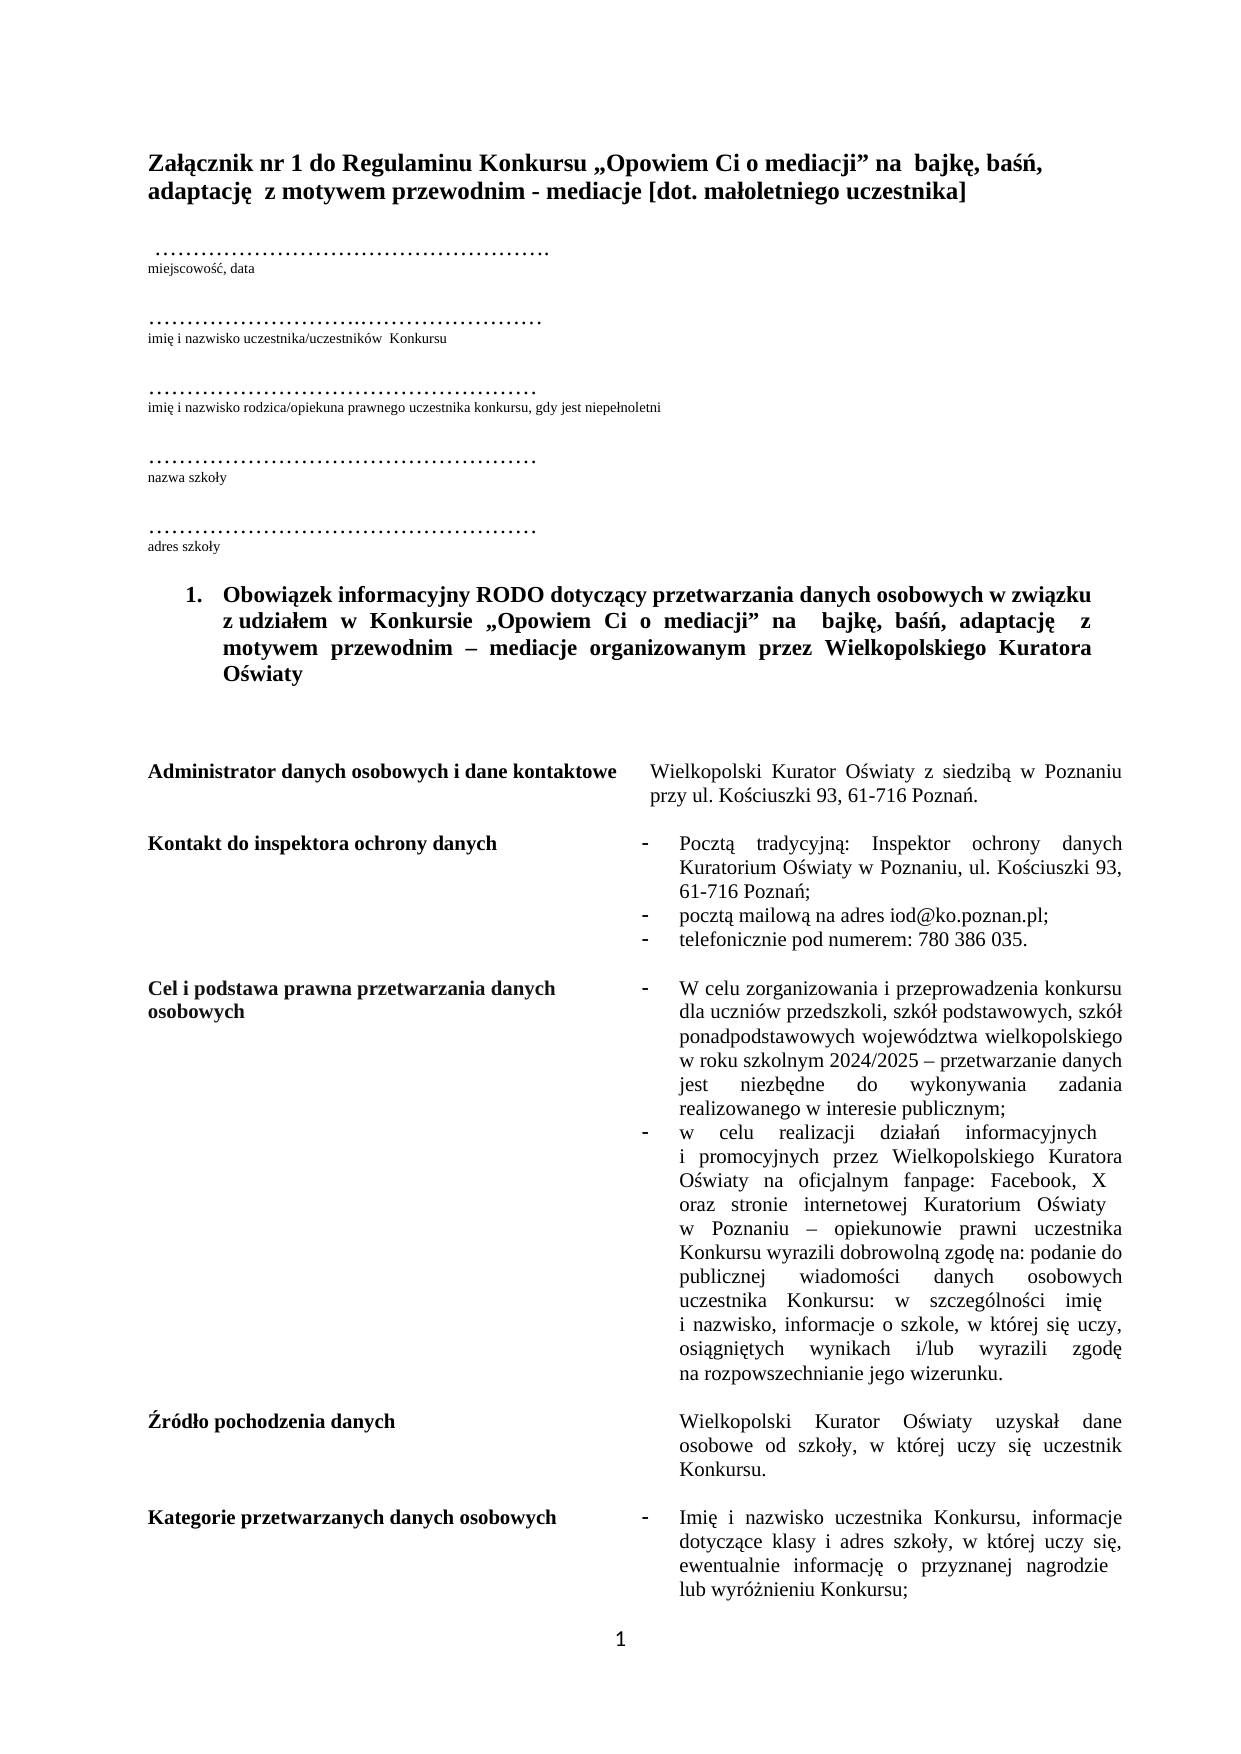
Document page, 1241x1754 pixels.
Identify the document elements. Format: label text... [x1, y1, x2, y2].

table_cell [635, 1481, 1134, 1601]
table_header Wielkopolski Kurator Oświaty z siedzibą w Poznaniu przy ul. Kościuszki 93, 61-716 Poznań. [635, 687, 1134, 831]
text imię i nazwisko uczestnika/uczestników Konkursu [148, 330, 1093, 346]
text nazwa szkoły [148, 469, 1093, 485]
text ……………………………………………. [148, 234, 1093, 260]
table_cell Źródło pochodzenia danych [136, 1409, 635, 1481]
text miejscowość, data [148, 260, 1093, 277]
table_cell Pocztą tradycyjną: Inspektor ochrony danych Kuratorium Oświaty w Poznaniu, ul. Kościuszki 93, 61-716 Poznań; pocztą mailową na adres iod@ko.poznan.pl; telefonicznie pod numerem: 780 386 035. [635, 831, 1134, 975]
table_cell Kontakt do inspektora ochrony danych [136, 831, 635, 975]
text …………………………………………… [148, 442, 1093, 469]
text ……………………….…………………… [148, 303, 1093, 330]
text imię i nazwisko rodzica/opiekuna prawnego uczestnika konkursu, gdy jest niepełnoletni [148, 399, 1093, 416]
table_cell Wielkopolski Kurator Oświaty uzyskał dane osobowe od szkoły, w której uczy się uczestnik Konkursu. [635, 1409, 1134, 1481]
text …………………………………………… [148, 373, 1093, 399]
table_cell Cel i podstawa prawna przetwarzania danych osobowych [136, 975, 635, 1408]
text adres szkoły [148, 538, 1093, 555]
text Załącznik nr 1 do Regulaminu Konkursu „Opowiem Ci o mediacji” na bajkę, baśń, adaptację z motywem przewodnim - mediacje [dot. małoletniego uczestnika] [148, 148, 1093, 205]
table_cell W celu zorganizowania i przeprowadzenia konkursu dla uczniów przedszkoli, szkół podstawowych, szkół ponadpodstawowych województwa wielkopolskiego w roku szkolnym 2024/2025 – przetwarzanie danych jest niezbędne do wykonywania zadania realizowanego w interesie publicznym; w celu realizacji działań informacyjnych i promocyjnych przez Wielkopolskiego Kuratora Oświaty na oficjalnym fanpage: Facebook, X oraz stronie internetowej Kuratorium Oświaty w Poznaniu – opiekunowie prawni uczestnika Konkursu wyrazili dobrowolną zgodę na: podanie do publicznej wiadomości danych osobowych uczestnika Konkursu: w szczególności imię i nazwisko, informacje o szkole, w której się uczy, osiągniętych wynikach i/lub wyrazili zgodę na rozpowszechnianie jego wizerunku. [635, 975, 1134, 1408]
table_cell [136, 1481, 635, 1601]
list Obowiązek informacyjny RODO dotyczący przetwarzania danych osobowych w związku z udziałem w Konkursie „Opowiem Ci o mediacji” na bajkę, baśń, adaptację z motywem przewodnim – mediacje organizowanym przez Wielkopolskiego Kuratora Oświaty [185, 581, 1093, 687]
table_header Administrator danych osobowych i dane kontaktowe [136, 687, 635, 831]
text …………………………………………… [148, 512, 1093, 538]
